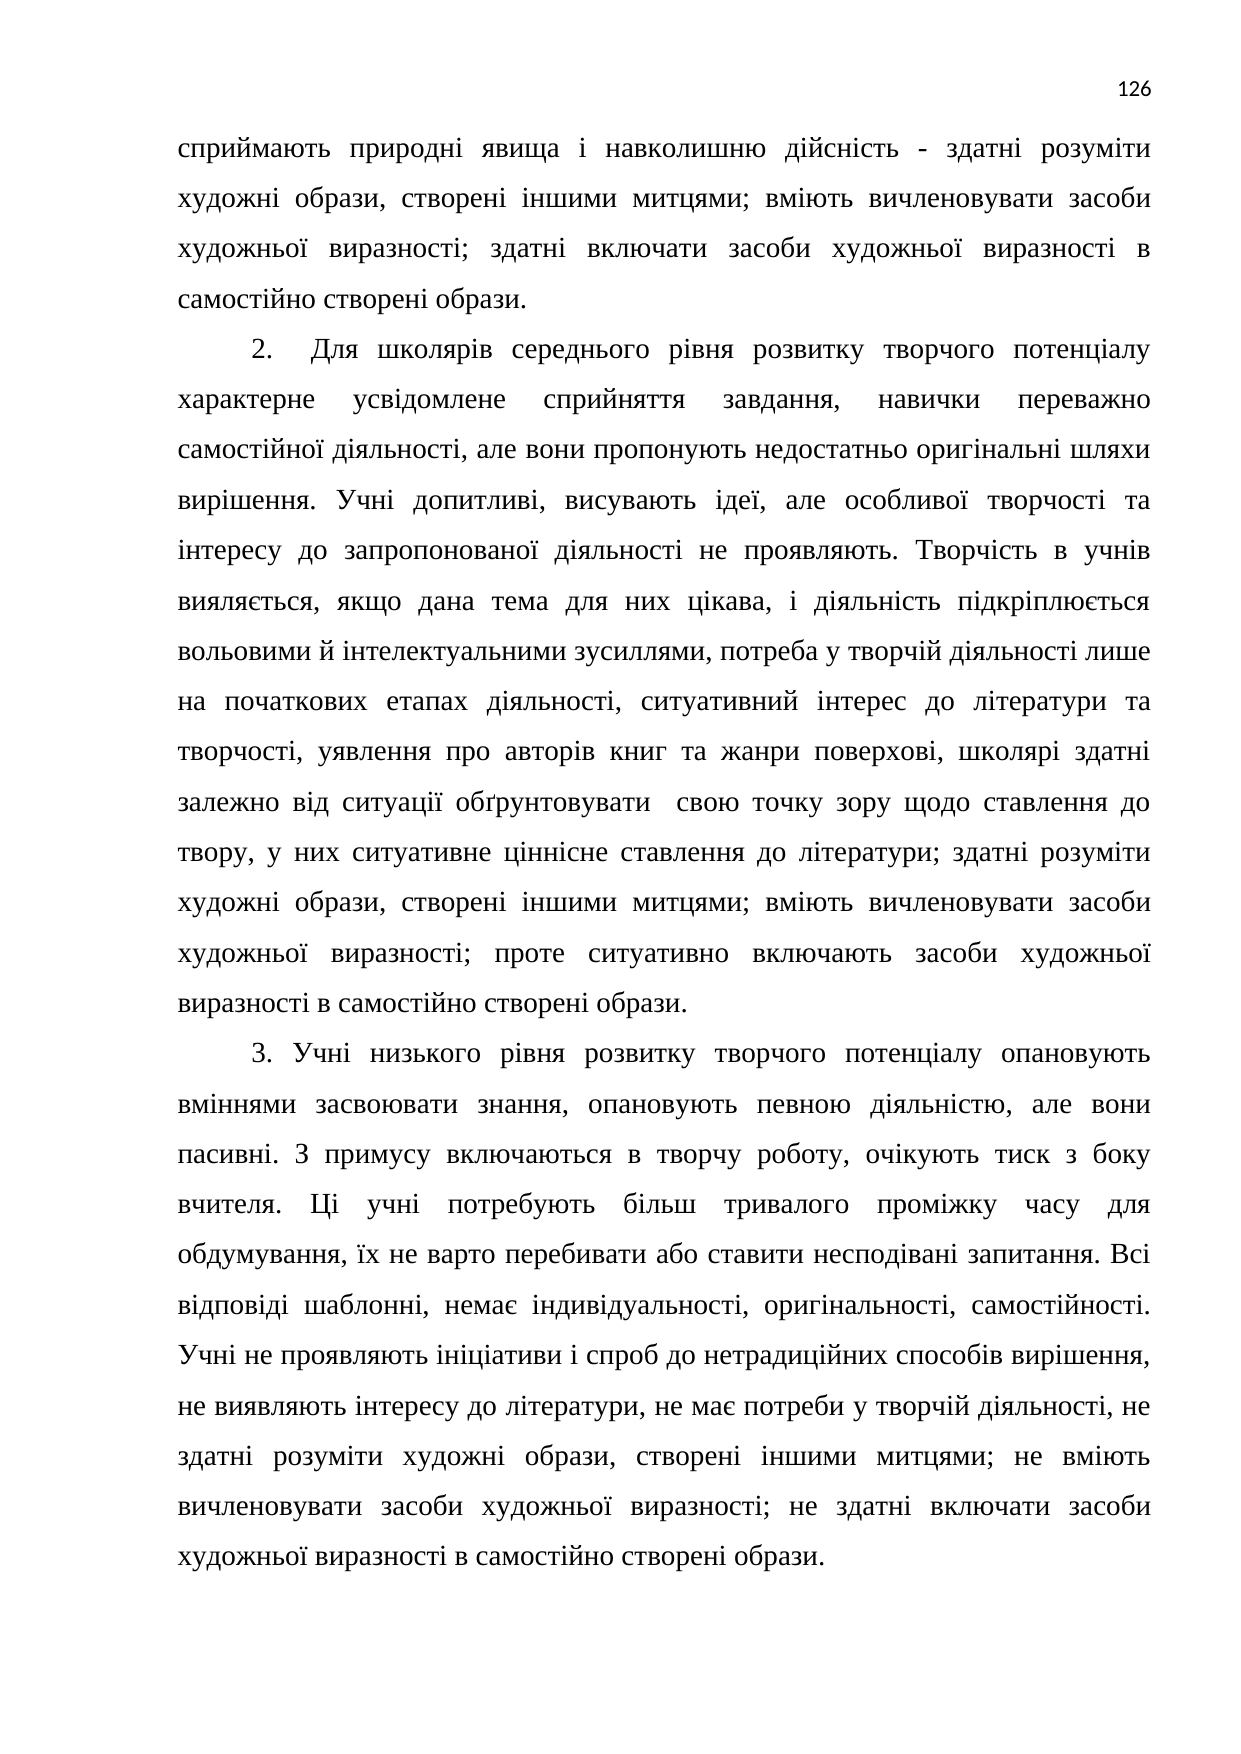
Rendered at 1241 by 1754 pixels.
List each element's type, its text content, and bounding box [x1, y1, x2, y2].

list 2. Для школярів середнього рівня розвитку творчого потенціалу характерне усвідомлене сприйняття завдання, навички переважно самостійної діяльності, але вони пропонують недостатньо оригінальні шляхи вирішення. Учні допитливі, висувають ідеї, але особливої творчості та інтересу до запропонованої діяльності не проявляють. Творчість в учнів вияляється, якщо дана тема для них цікава, і діяльність підкріплюється вольовими й інтелектуальними зусиллями, потреба у творчій діяльності лише на початкових етапах діяльності, ситуативний інтерес до літератури та творчості, уявлення про авторів книг та жанри поверхові, школярі здатні залежно від ситуації обґрунтовувати свою точку зору щодо ставлення до твору, у них ситуативне ціннісне ставлення до літератури; здатні розуміти художні образи, створені іншими митцями; вміють вичленовувати засоби художньої виразності; проте ситуативно включають засоби художньої виразності в самостійно створені образи. [177, 331, 1152, 1019]
list 3. Учні низького рівня розвитку творчого потенціалу опановують вміннями засвоювати знання, опановують певною діяльністю, але вони пасивні. З примусу включаються в творчу роботу, очікують тиск з боку вчителя. Ці учні потребують більш тривалого проміжку часу для обдумування, їх не варто перебивати або ставити несподівані запитання. Всі відповіді шаблонні, немає індивідуальності, оригінальності, самостійності. Учні не проявляють ініціативи і спроб до нетрадиційних способів вирішення, не виявляють інтересу до літератури, не має потреби у творчій діяльності, не здатні розуміти художні образи, створені іншими митцями; не вміють вичленовувати засоби художньої виразності; не здатні включати засоби художньої виразності в самостійно створені образи. [177, 1035, 1152, 1572]
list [177, 130, 1152, 314]
